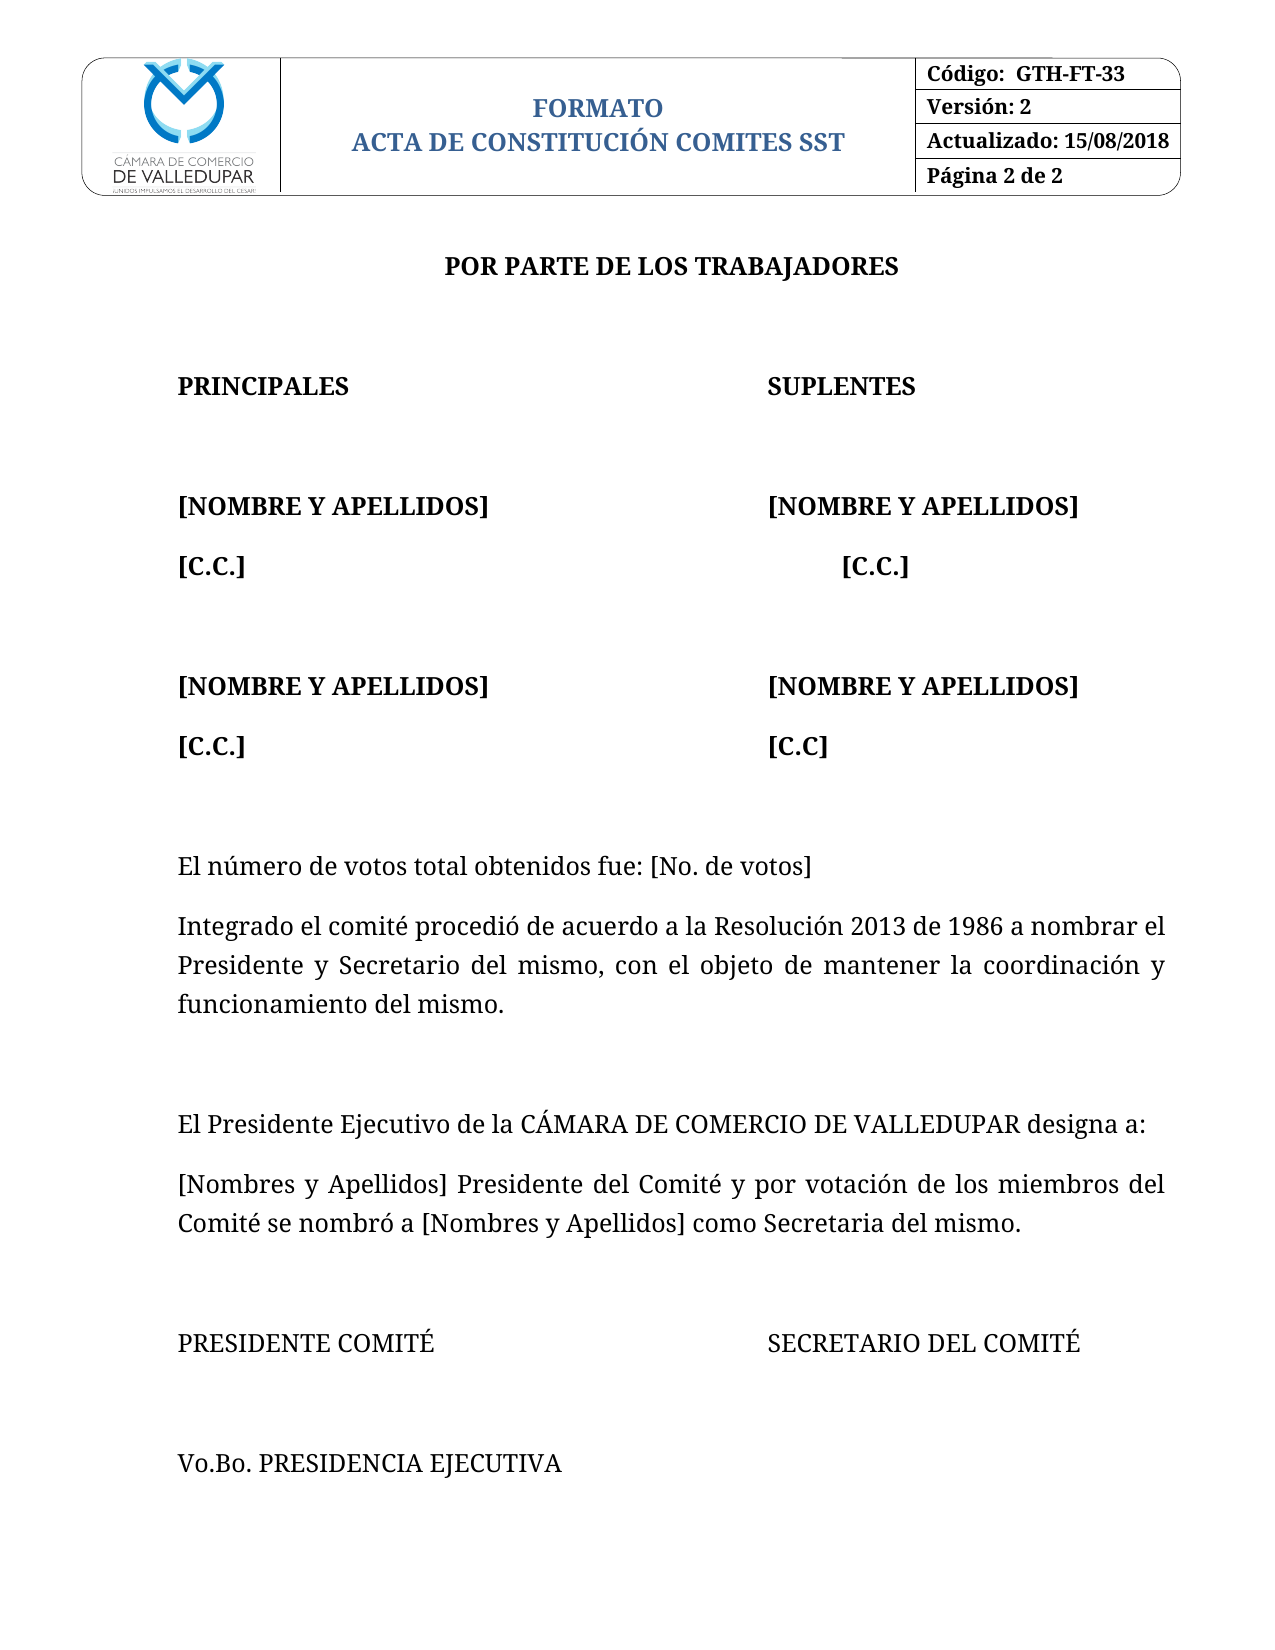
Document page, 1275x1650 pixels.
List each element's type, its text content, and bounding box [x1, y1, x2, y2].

text [Nombres y Apellidos] Presidente del Comité y por votación de los miembros del Comité se nombró a [Nombres y Apellidos] como Secretaria del mismo. [177, 1167, 1167, 1240]
text [C.C.] [C.C] [177, 728, 1167, 762]
picture [112, 58, 256, 193]
text PRINCIPALES SUPLENTES [177, 368, 1167, 402]
text El número de votos total obtenidos fue: [No. de votos] [177, 848, 1167, 882]
text POR PARTE DE LOS TRABAJADORES [177, 248, 1167, 282]
text [NOMBRE Y APELLIDOS] [NOMBRE Y APELLIDOS] [177, 668, 1167, 702]
text [NOMBRE Y APELLIDOS] [NOMBRE Y APELLIDOS] [177, 488, 1167, 522]
text PRESIDENTE COMITÉ SECRETARIO DEL COMITÉ [177, 1326, 1167, 1360]
text Integrado el comité procedió de acuerdo a la Resolución 2013 de 1986 a nombrar el Presidente y Secretario del mismo, con el objeto de mantener la coordinación y funcionamiento del mismo. [177, 908, 1167, 1021]
text [C.C.] [C.C.] [177, 548, 1167, 582]
text El Presidente Ejecutivo de la CÁMARA DE COMERCIO DE VALLEDUPAR designa a: [177, 1107, 1167, 1141]
text Vo.Bo. PRESIDENCIA EJECUTIVA [177, 1446, 1167, 1480]
